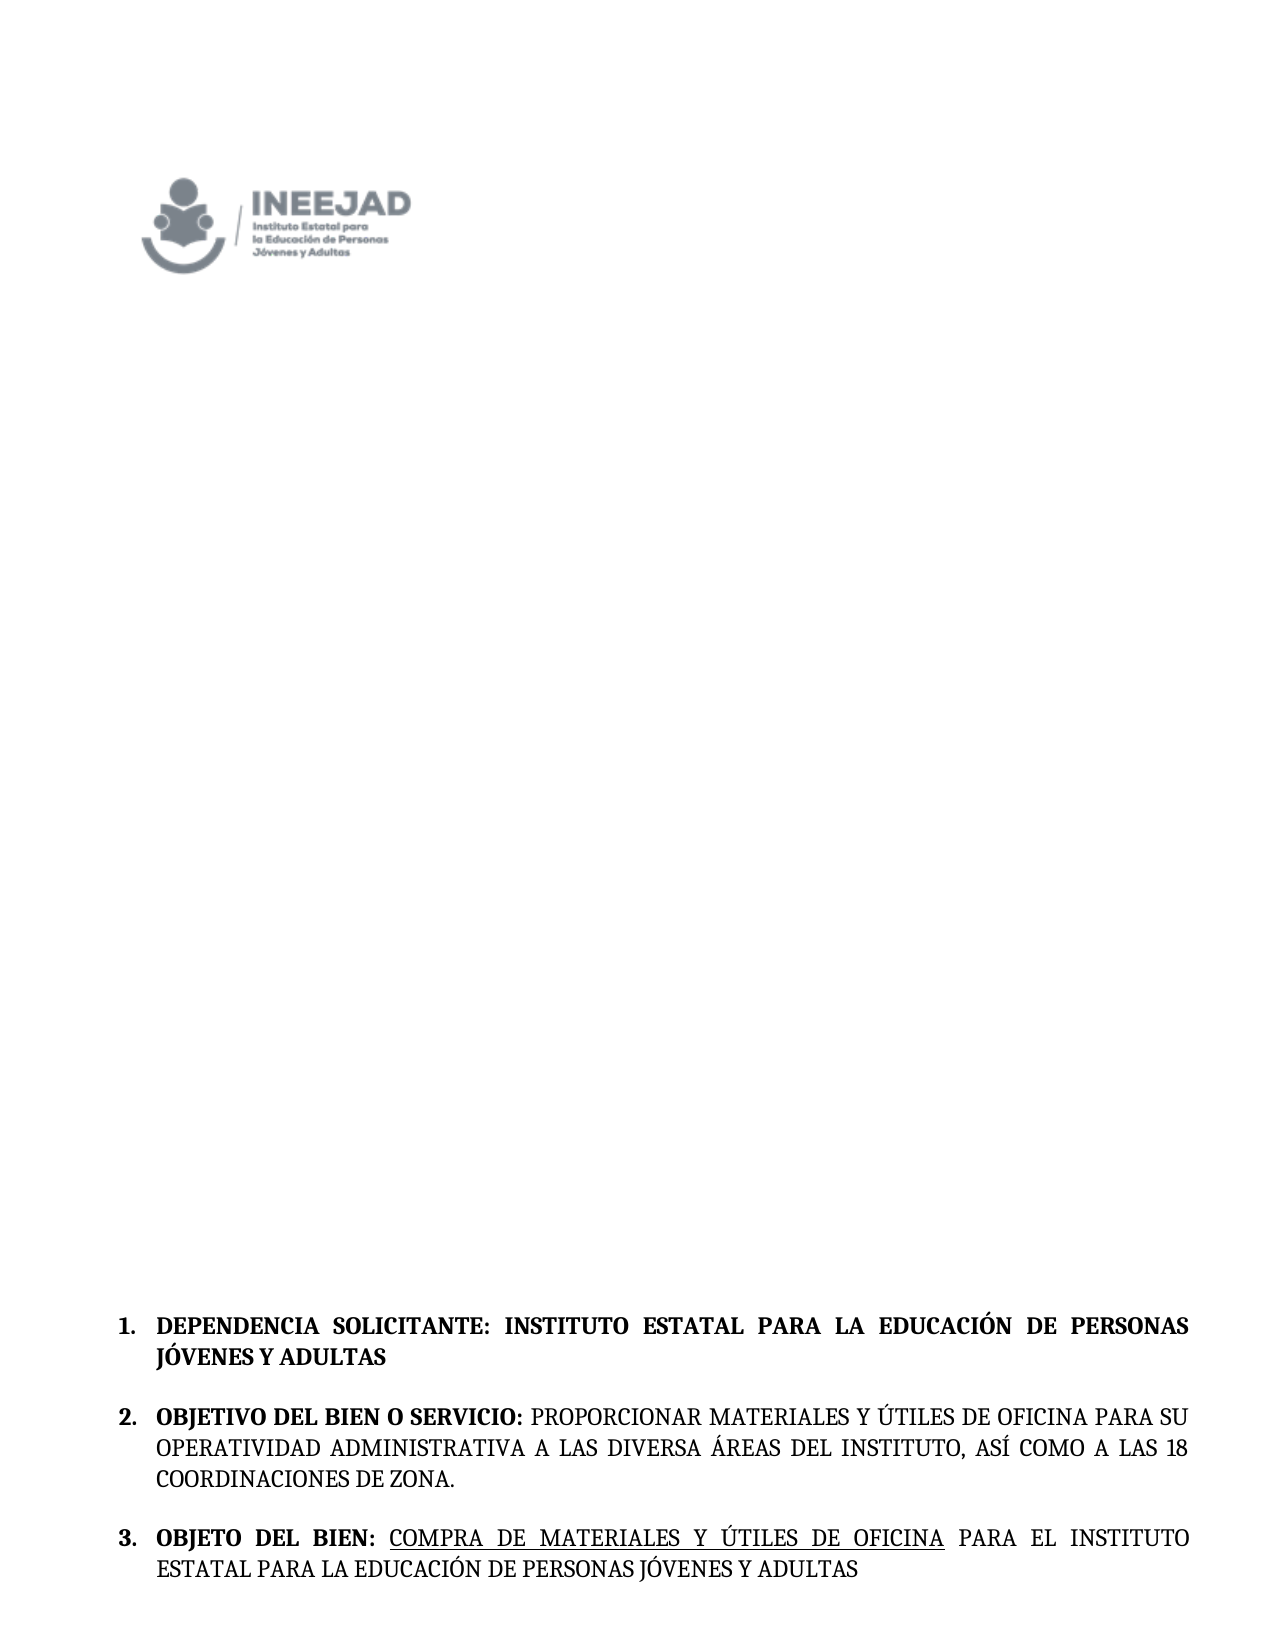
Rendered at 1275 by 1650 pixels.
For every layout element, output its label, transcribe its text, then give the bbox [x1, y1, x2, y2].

list DEPENDENCIA SOLICITANTE: INSTITUTO ESTATAL PARA LA EDUCACIÓN DE PERSONAS JÓVENES Y ADULTAS [119, 1312, 1189, 1371]
list OBJETO DEL BIEN: COMPRA DE MATERIALES Y ÚTILES DE OFICINA PARA EL INSTITUTO ESTATAL PARA LA EDUCACIÓN DE PERSONAS JÓVENES Y ADULTAS [119, 1524, 1189, 1584]
list OBJETIVO DEL BIEN O SERVICIO: PROPORCIONAR MATERIALES Y ÚTILES DE OFICINA PARA SU OPERATIVIDAD ADMINISTRATIVA A LAS DIVERSA ÁREAS DEL INSTITUTO, ASÍ COMO A LAS 18 COORDINACIONES DE ZONA. [119, 1402, 1189, 1493]
picture [81, 103, 1275, 1312]
